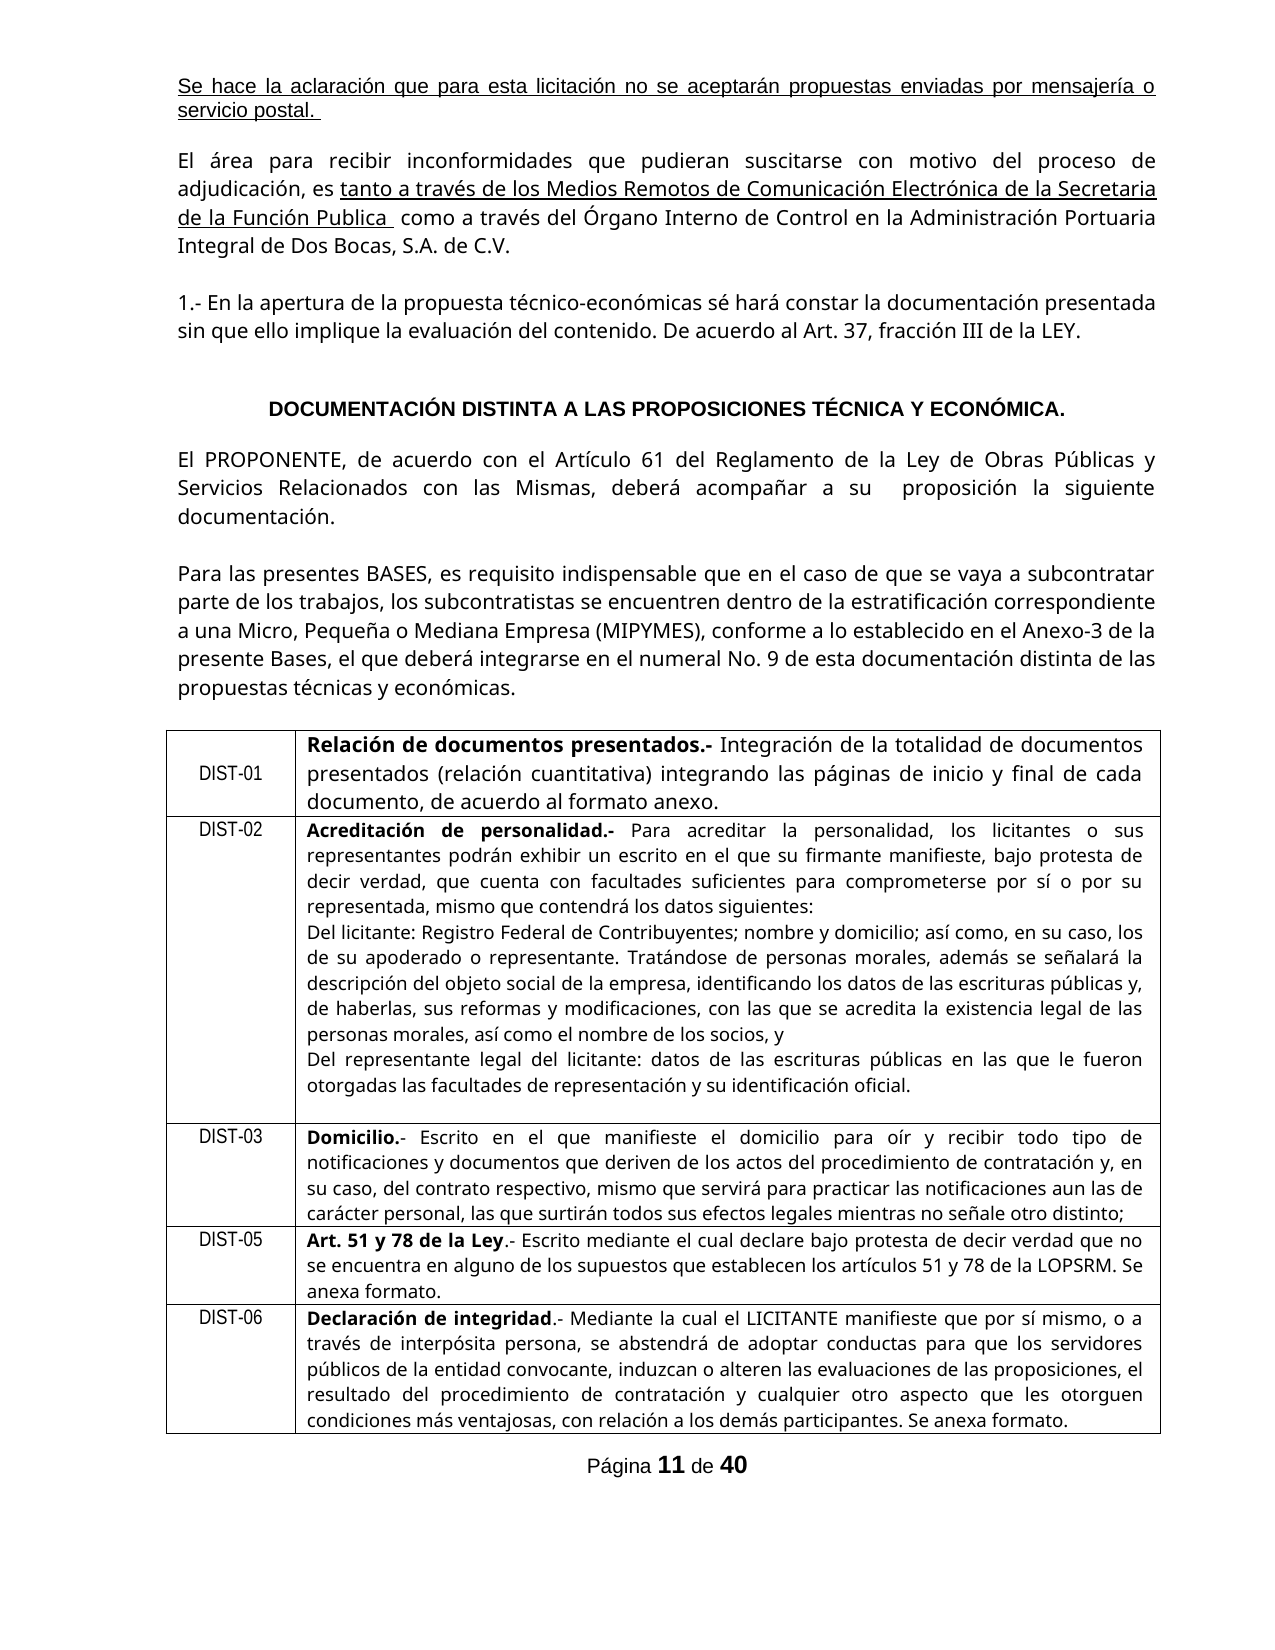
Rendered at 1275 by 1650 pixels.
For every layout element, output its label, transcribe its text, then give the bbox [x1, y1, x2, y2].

table_header Relación de documentos presentados.- Integración de la totalidad de documentos presentados (relación cuantitativa) integrando las páginas de inicio y final de cada documento, de acuerdo al formato anexo. [296, 731, 1160, 816]
text 1.- En la apertura de la propuesta técnico-económicas sé hará constar la documentación presentada sin que ello implique la evaluación del contenido. De acuerdo al Art. 37, fracción III de la LEY. [177, 288, 1157, 345]
table_cell DIST-05 [167, 1227, 295, 1304]
table_cell Art. 51 y 78 de la Ley.- Escrito mediante el cual declare bajo protesta de decir verdad que no se encuentra en alguno de los supuestos que establecen los artículos 51 y 78 de la LOPSRM. Se anexa formato. [296, 1227, 1160, 1304]
table_cell Declaración de integridad.- Mediante la cual el LICITANTE manifieste que por sí mismo, o a través de interpósita persona, se abstendrá de adoptar conductas para que los servidores públicos de la entidad convocante, induzcan o alteren las evaluaciones de las proposiciones, el resultado del procedimiento de contratación y cualquier otro aspecto que les otorguen condiciones más ventajosas, con relación a los demás participantes. Se anexa formato. [296, 1305, 1160, 1432]
text Para las presentes BASES, es requisito indispensable que en el caso de que se vaya a subcontratar parte de los trabajos, los subcontratistas se encuentren dentro de la estratificación correspondiente a una Micro, Pequeña o Mediana Empresa (MIPYMES), conforme a lo establecido en el Anexo-3 de la presente Bases, el que deberá integrarse en el numeral No. 9 de esta documentación distinta de las propuestas técnicas y económicas. [177, 559, 1157, 701]
text El PROPONENTE, de acuerdo con el Artículo 61 del Reglamento de la Ley de Obras Públicas y Servicios Relacionados con las Mismas, deberá acompañar a su proposición la siguiente documentación. [177, 445, 1157, 530]
text Se hace la aclaración que para esta licitación no se aceptarán propuestas enviadas por mensajería o servicio postal. [177, 74, 1157, 122]
table_header DIST-01 [167, 731, 295, 816]
text El área para recibir inconformidades que pudieran suscitarse con motivo del proceso de adjudicación, es tanto a través de los Medios Remotos de Comunicación Electrónica de la Secretaria de la Función Publica como a través del Órgano Interno de Control en la Administración Portuaria Integral de Dos Bocas, S.A. de C.V. [177, 146, 1157, 259]
text DOCUMENTACIÓN DISTINTA A LAS PROPOSICIONES TÉCNICA Y ECONÓMICA. [177, 397, 1157, 421]
table_cell Domicilio.- Escrito en el que manifieste el domicilio para oír y recibir todo tipo de notificaciones y documentos que deriven de los actos del procedimiento de contratación y, en su caso, del contrato respectivo, mismo que servirá para practicar las notificaciones aun las de carácter personal, las que surtirán todos sus efectos legales mientras no señale otro distinto; [296, 1124, 1160, 1226]
table_cell Acreditación de personalidad.- Para acreditar la personalidad, los licitantes o sus representantes podrán exhibir un escrito en el que su firmante manifieste, bajo protesta de decir verdad, que cuenta con facultades suficientes para comprometerse por sí o por su representada, mismo que contendrá los datos siguientes: Del licitante: Registro Federal de Contribuyentes; nombre y domicilio; así como, en su caso, los de su apoderado o representante. Tratándose de personas morales, además se señalará la descripción del objeto social de la empresa, identificando los datos de las escrituras públicas y, de haberlas, sus reformas y modificaciones, con las que se acredita la existencia legal de las personas morales, así como el nombre de los socios, y Del representante legal del licitante: datos de las escrituras públicas en las que le fueron otorgadas las facultades de representación y su identificación oficial. [296, 817, 1160, 1123]
table_cell DIST-02 [167, 817, 295, 1123]
table_cell DIST-03 [167, 1124, 295, 1226]
table_cell DIST-06 [167, 1305, 295, 1432]
